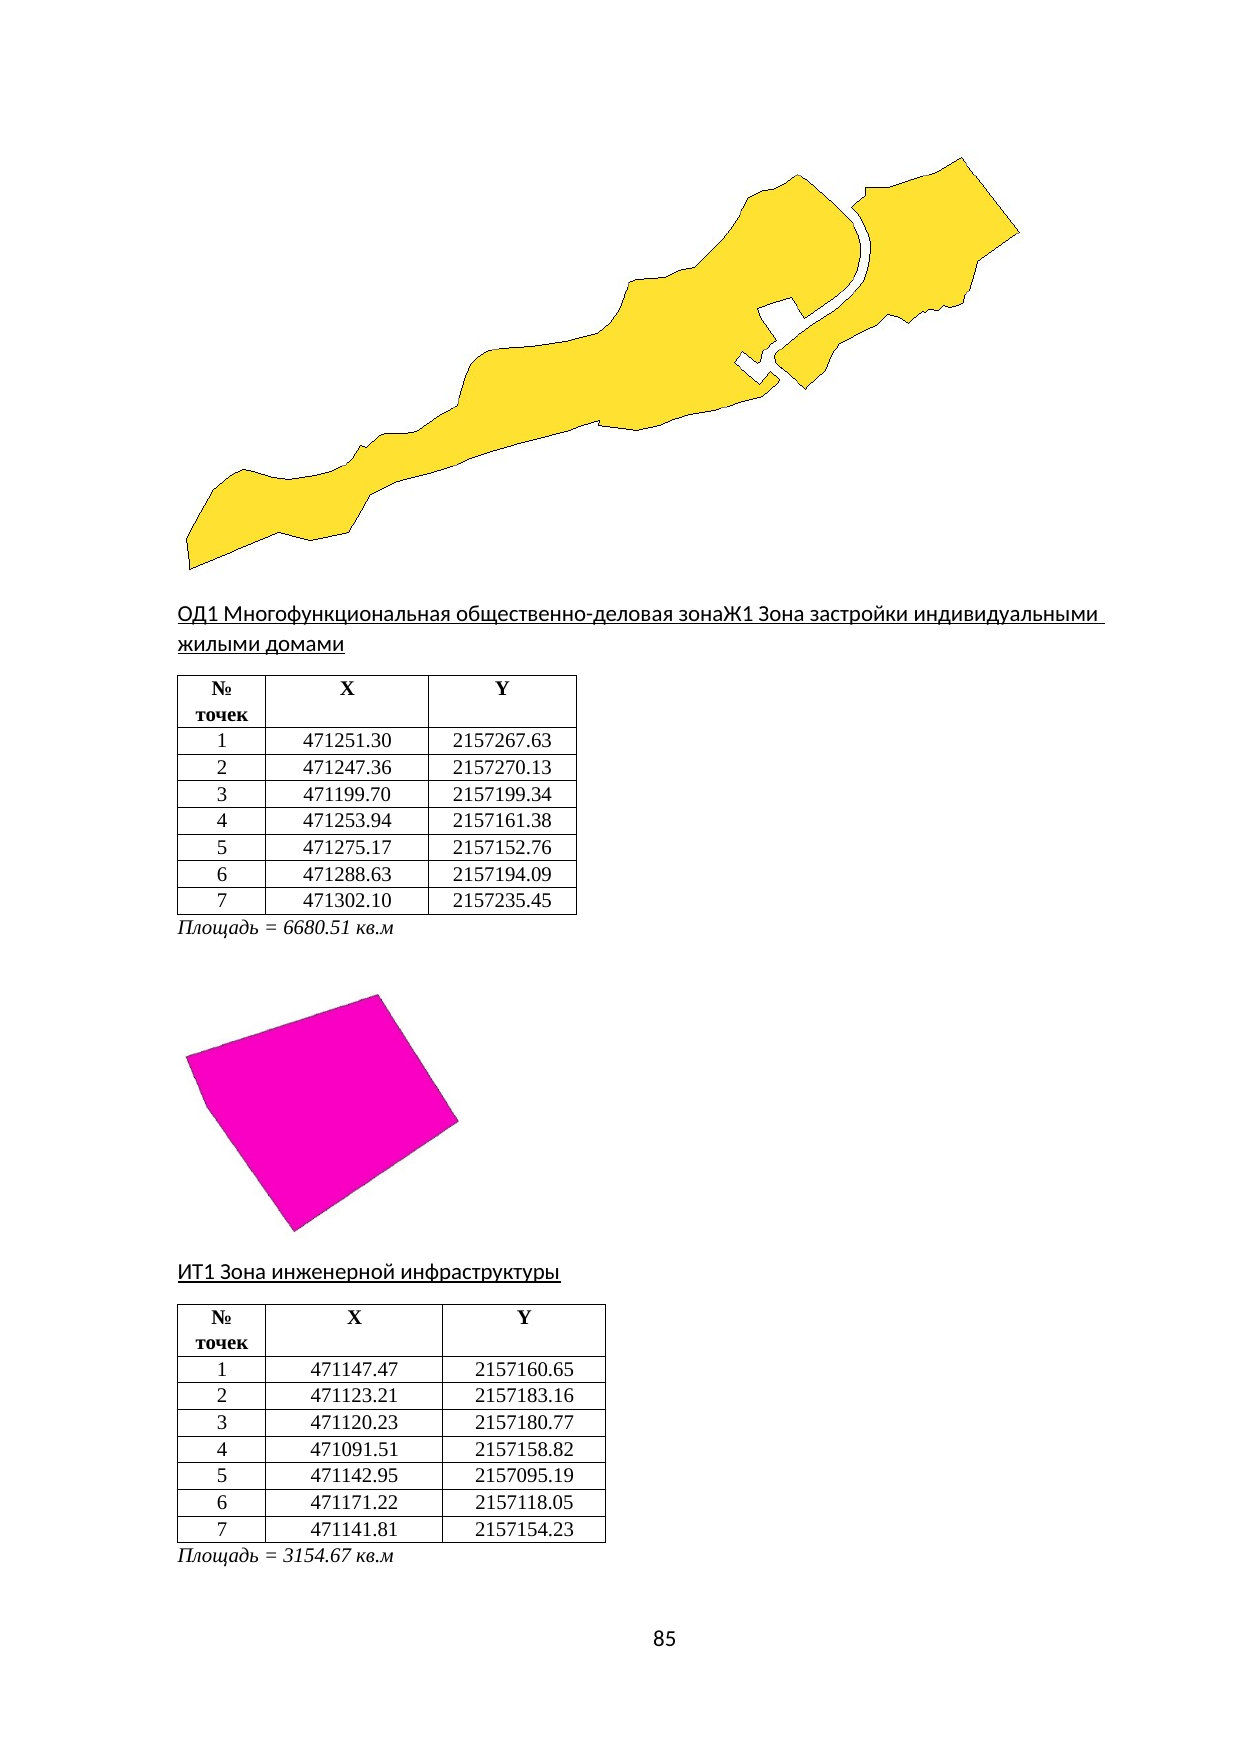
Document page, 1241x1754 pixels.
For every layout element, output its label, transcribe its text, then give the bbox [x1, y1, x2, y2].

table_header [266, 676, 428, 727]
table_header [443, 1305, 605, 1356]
text Площадь = 3154.67 кв.м [177, 1543, 1152, 1567]
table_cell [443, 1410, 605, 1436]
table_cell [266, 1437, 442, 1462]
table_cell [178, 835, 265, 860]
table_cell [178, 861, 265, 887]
text ИТ1 Зона инженерной инфраструктуры [177, 1257, 1152, 1285]
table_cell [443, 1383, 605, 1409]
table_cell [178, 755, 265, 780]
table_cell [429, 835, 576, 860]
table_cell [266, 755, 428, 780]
picture [177, 956, 473, 1239]
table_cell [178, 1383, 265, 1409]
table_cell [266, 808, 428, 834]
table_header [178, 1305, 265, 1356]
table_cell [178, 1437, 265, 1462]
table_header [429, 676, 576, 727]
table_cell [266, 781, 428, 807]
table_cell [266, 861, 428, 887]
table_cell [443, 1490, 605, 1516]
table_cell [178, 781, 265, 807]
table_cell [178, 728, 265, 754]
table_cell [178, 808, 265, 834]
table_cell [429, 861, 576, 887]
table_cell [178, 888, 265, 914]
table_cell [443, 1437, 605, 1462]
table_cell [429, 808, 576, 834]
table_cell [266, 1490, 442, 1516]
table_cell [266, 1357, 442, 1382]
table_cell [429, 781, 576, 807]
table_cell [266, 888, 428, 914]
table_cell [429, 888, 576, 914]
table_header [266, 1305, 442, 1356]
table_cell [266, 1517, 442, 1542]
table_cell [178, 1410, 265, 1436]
text ОД1 Многофункциональная общественно-деловая зонаЖ1 Зона застройки индивидуальными жилыми домами [177, 599, 1152, 657]
text Площадь = 6680.51 кв.м [177, 915, 1152, 939]
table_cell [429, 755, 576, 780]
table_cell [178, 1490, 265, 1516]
picture [177, 118, 1023, 581]
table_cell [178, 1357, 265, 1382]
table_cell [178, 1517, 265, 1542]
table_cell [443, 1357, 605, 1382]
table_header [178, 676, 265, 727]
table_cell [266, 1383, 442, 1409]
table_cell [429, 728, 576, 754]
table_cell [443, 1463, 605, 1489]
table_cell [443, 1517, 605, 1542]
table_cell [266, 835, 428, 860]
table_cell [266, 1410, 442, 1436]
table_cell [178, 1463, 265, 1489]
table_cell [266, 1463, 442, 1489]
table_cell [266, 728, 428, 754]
